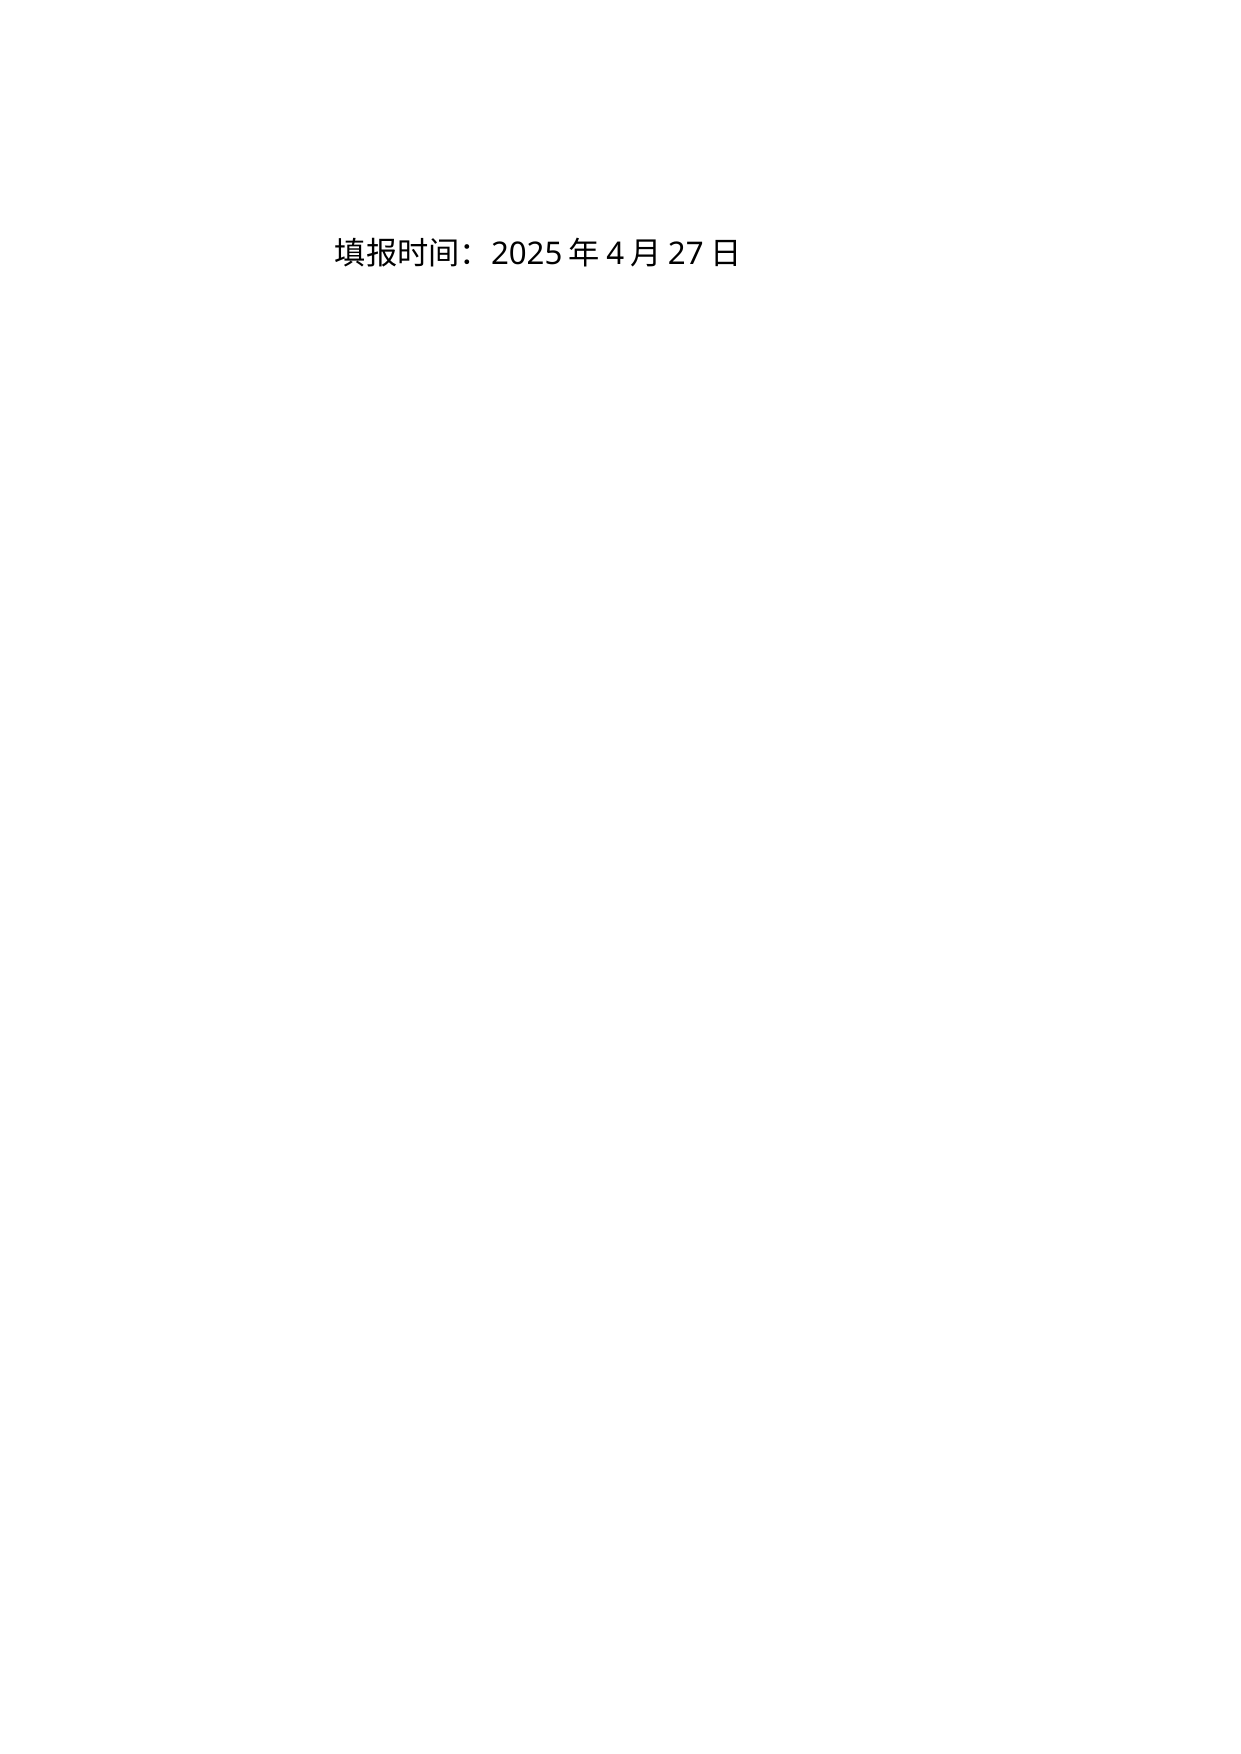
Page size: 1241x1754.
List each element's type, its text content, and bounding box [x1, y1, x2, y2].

text 填报时间：2025年4月27日 [334, 209, 1081, 294]
